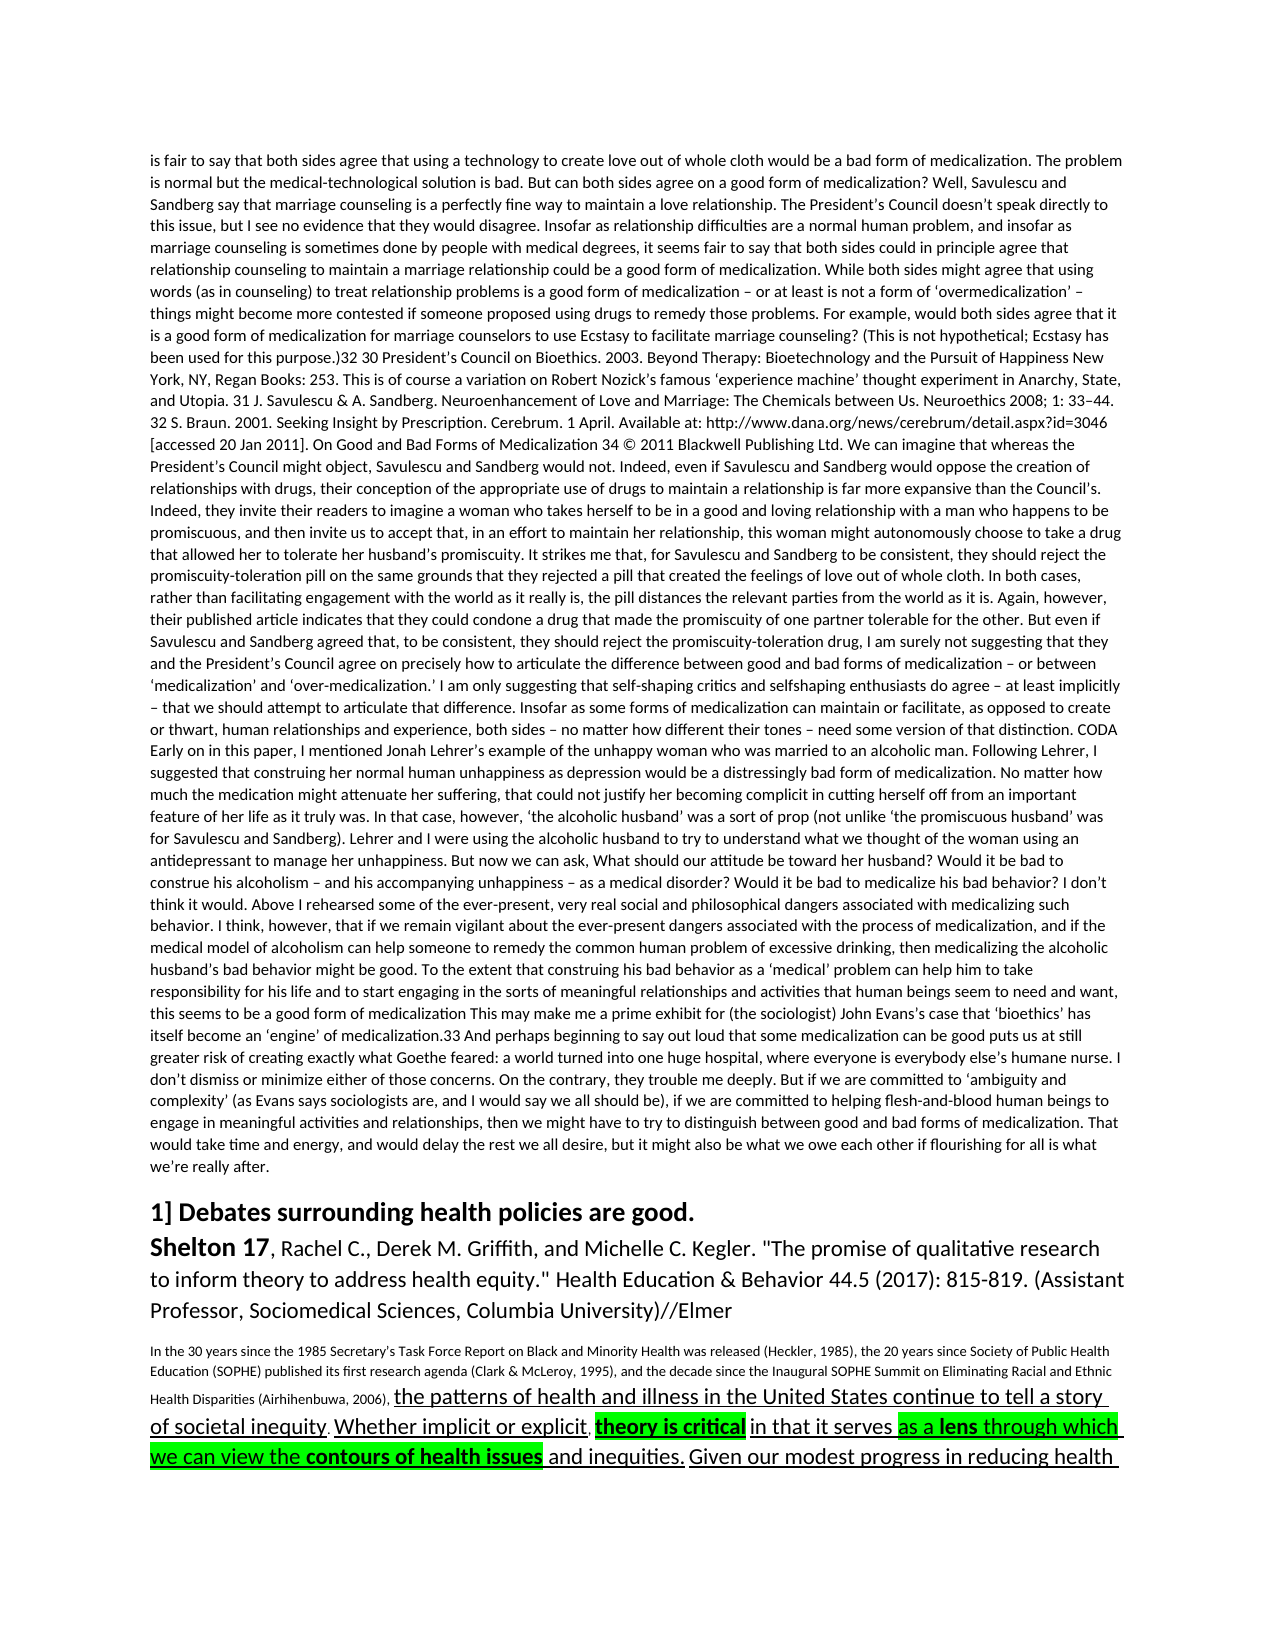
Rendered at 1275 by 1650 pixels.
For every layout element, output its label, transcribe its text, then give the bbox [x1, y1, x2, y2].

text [150, 150, 1125, 1177]
subtitle 1] Debates surrounding health policies are good. [150, 1195, 1125, 1228]
text Shelton 17, Rachel C., Derek M. Griffith, and Michelle C. Kegler. "The promise of qualitative research to inform theory to address health equity." Health Education & Behavior 44.5 (2017): 815-819. (Assistant Professor, Sociomedical Sciences, Columbia University)//Elmer [150, 1230, 1125, 1324]
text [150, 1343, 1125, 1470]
